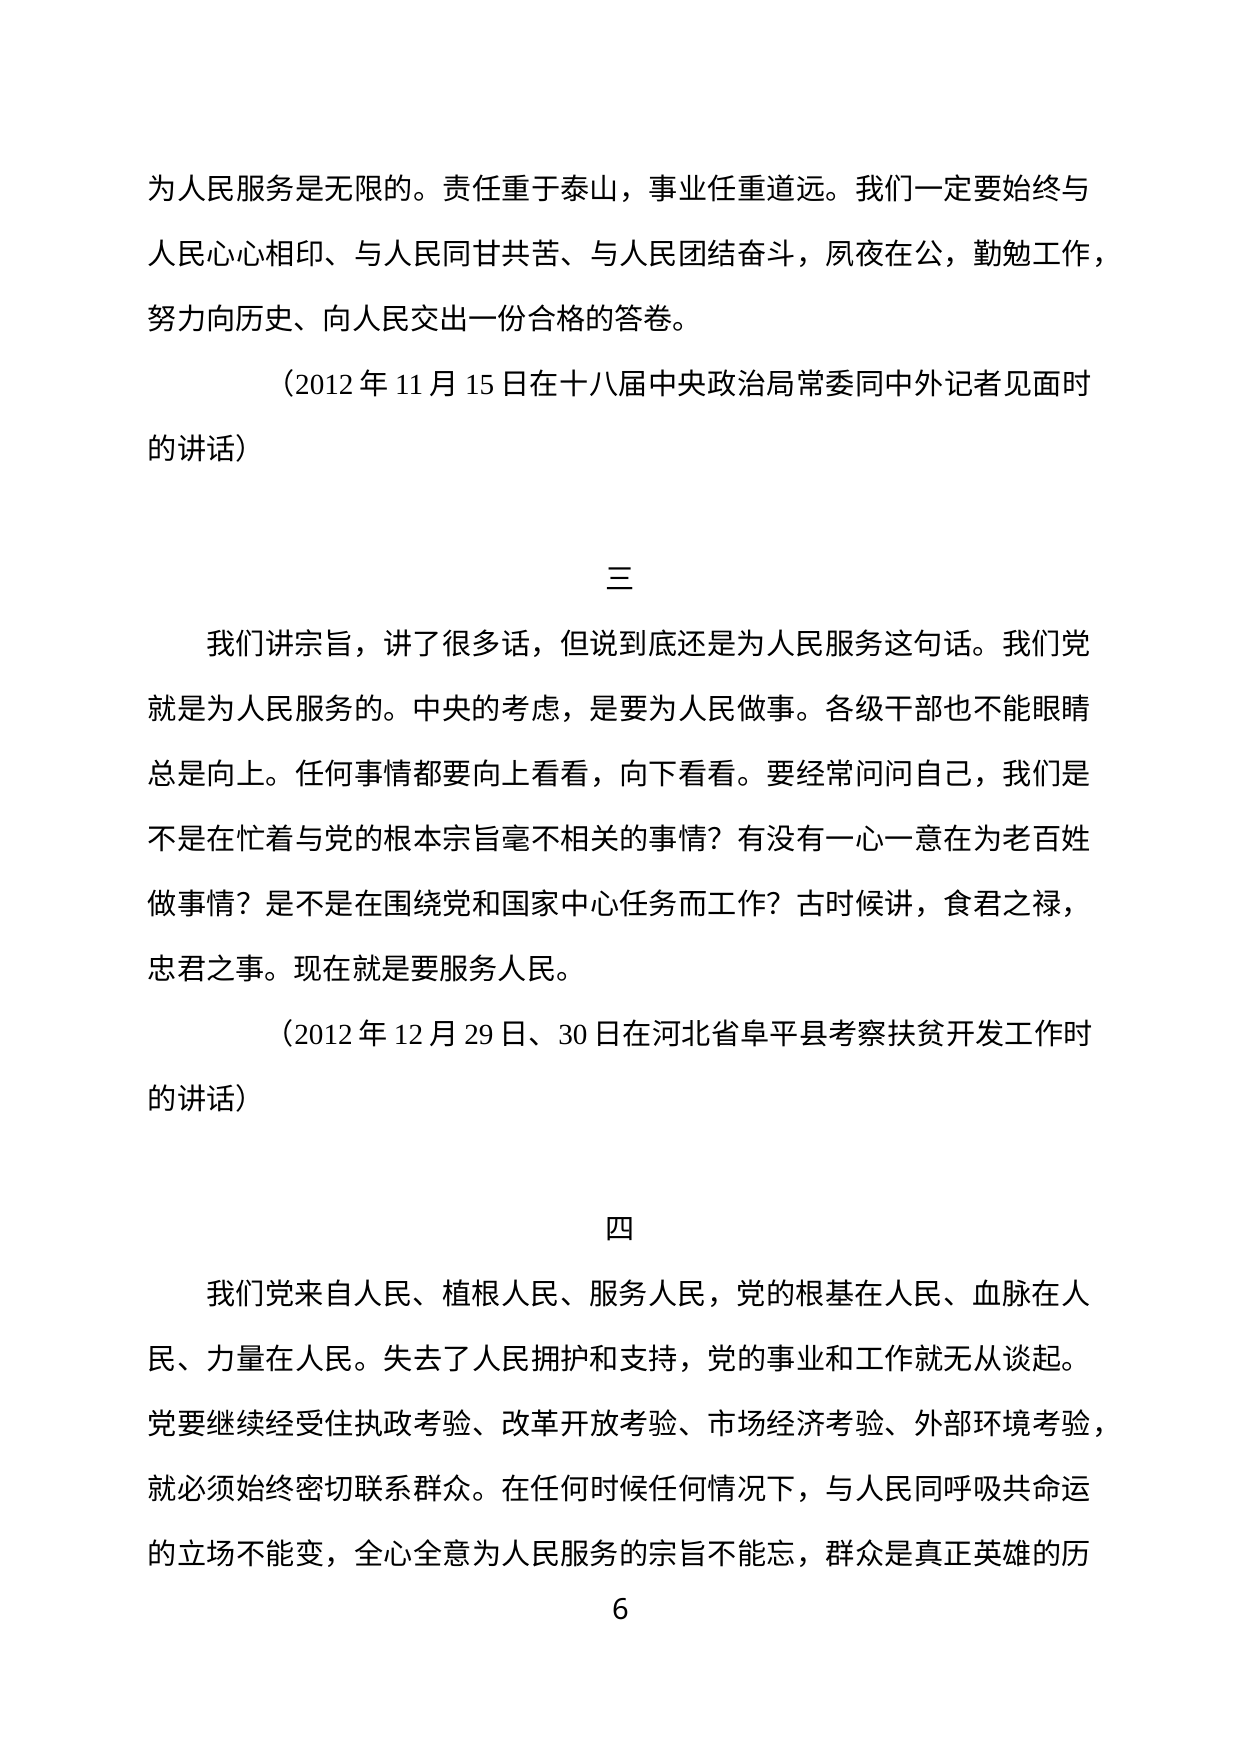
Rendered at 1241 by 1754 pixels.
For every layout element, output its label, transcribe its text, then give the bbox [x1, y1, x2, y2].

text 三 [148, 544, 1092, 609]
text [148, 1259, 1092, 1584]
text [148, 154, 1092, 349]
text （2012年12月29日、30日在河北省阜平县考察扶贫开发工作时的讲话） [148, 999, 1092, 1129]
text 我们讲宗旨，讲了很多话，但说到底还是为人民服务这句话。我们党就是为人民服务的。中央的考虑，是要为人民做事。各级干部也不能眼睛总是向上。任何事情都要向上看看，向下看看。要经常问问自己，我们是不是在忙着与党的根本宗旨毫不相关的事情？有没有一心一意在为老百姓做事情？是不是在围绕党和国家中心任务而工作？古时候讲，食君之禄，忠君之事。现在就是要服务人民。 [148, 609, 1092, 999]
text （2012年11月15日在十八届中央政治局常委同中外记者见面时的讲话） [148, 349, 1092, 479]
text 四 [148, 1194, 1092, 1259]
